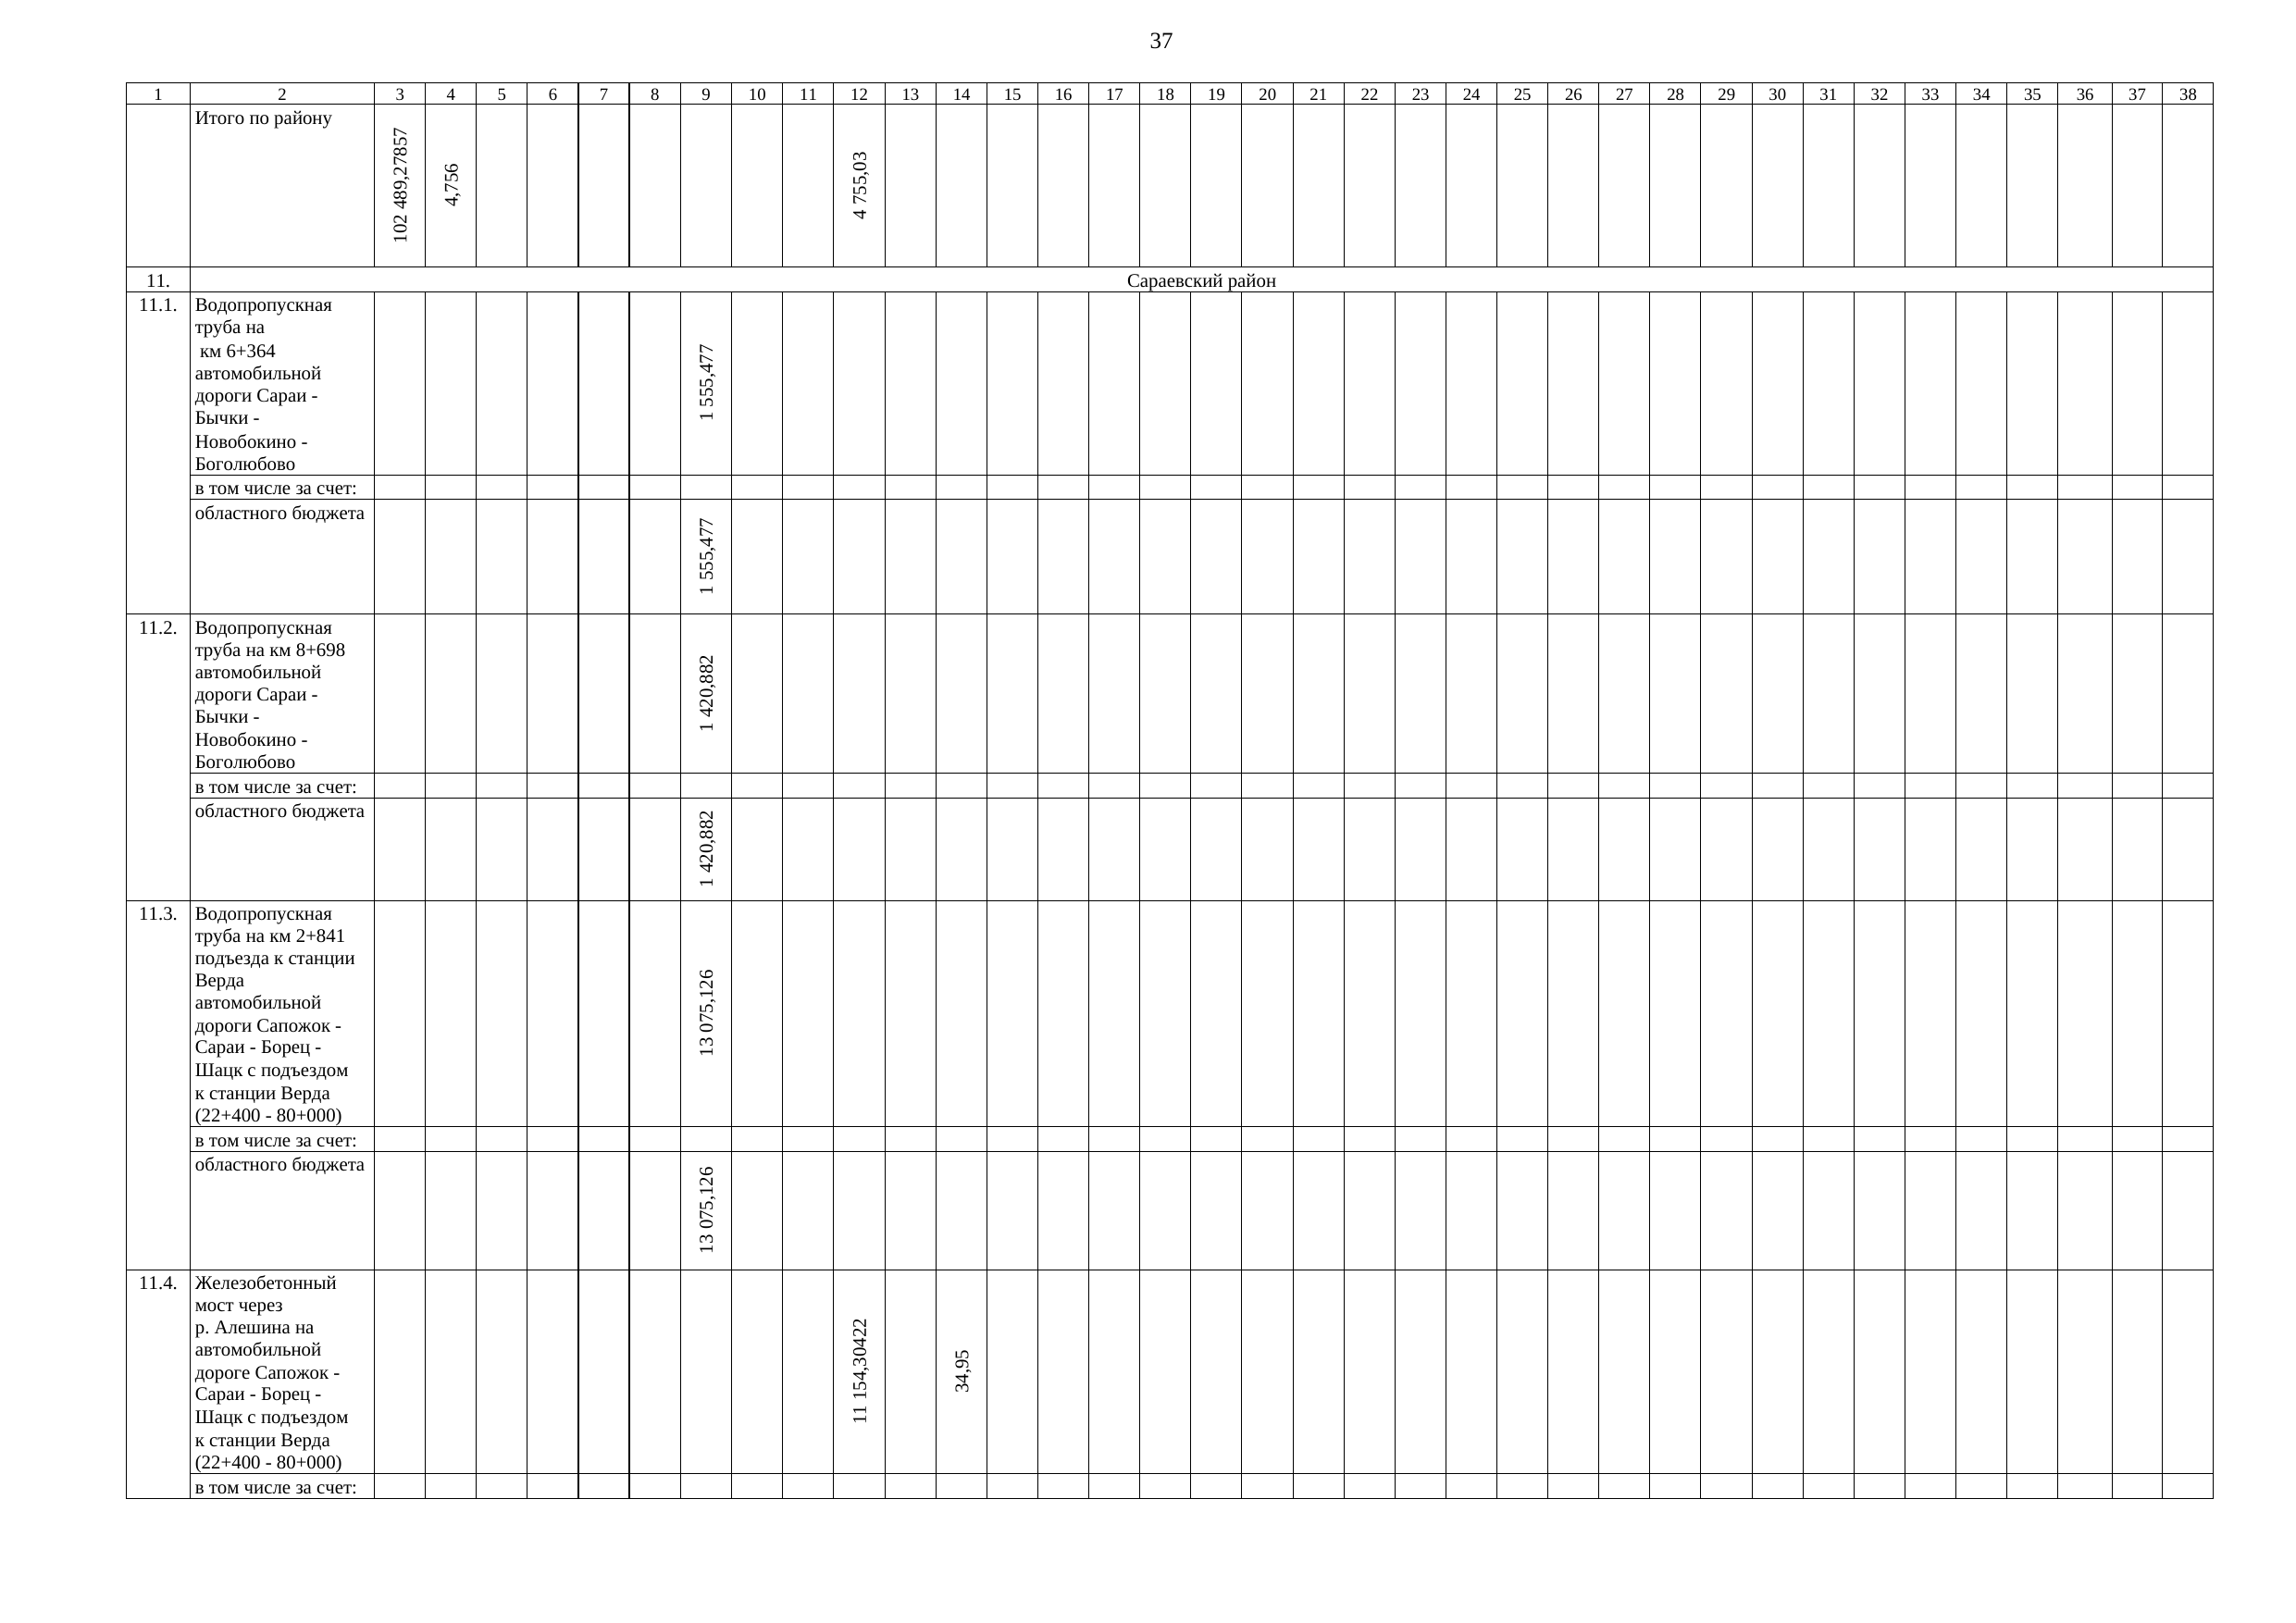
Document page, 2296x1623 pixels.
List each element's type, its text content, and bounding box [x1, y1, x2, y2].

table_header 6 [527, 83, 577, 104]
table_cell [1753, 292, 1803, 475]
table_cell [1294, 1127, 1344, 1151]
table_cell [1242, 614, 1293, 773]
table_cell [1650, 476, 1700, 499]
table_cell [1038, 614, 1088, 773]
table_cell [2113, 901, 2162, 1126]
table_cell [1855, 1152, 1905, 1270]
table_header 4 [426, 83, 476, 104]
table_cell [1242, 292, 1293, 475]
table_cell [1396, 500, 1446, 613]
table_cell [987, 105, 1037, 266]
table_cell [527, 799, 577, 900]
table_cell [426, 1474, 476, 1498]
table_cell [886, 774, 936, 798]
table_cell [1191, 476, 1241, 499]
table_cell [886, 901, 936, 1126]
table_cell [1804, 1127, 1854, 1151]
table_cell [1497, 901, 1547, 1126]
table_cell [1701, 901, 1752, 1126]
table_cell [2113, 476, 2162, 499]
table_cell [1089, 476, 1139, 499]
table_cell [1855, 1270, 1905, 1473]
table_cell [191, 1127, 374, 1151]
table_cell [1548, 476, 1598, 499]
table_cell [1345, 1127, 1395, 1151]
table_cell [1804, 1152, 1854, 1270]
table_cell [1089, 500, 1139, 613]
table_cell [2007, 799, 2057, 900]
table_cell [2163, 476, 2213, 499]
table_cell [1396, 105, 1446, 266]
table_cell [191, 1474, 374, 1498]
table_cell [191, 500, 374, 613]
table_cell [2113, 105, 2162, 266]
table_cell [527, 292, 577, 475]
table_header 19 [1191, 83, 1241, 104]
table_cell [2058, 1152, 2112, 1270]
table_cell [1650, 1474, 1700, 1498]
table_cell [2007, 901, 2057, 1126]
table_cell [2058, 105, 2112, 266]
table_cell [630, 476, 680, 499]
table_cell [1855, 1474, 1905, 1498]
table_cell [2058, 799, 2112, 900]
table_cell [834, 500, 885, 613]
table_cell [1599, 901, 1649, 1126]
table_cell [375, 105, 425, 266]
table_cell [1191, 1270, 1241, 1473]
table_header 3 [375, 83, 425, 104]
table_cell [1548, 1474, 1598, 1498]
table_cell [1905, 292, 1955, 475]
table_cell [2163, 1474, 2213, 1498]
table_header 12 [834, 83, 885, 104]
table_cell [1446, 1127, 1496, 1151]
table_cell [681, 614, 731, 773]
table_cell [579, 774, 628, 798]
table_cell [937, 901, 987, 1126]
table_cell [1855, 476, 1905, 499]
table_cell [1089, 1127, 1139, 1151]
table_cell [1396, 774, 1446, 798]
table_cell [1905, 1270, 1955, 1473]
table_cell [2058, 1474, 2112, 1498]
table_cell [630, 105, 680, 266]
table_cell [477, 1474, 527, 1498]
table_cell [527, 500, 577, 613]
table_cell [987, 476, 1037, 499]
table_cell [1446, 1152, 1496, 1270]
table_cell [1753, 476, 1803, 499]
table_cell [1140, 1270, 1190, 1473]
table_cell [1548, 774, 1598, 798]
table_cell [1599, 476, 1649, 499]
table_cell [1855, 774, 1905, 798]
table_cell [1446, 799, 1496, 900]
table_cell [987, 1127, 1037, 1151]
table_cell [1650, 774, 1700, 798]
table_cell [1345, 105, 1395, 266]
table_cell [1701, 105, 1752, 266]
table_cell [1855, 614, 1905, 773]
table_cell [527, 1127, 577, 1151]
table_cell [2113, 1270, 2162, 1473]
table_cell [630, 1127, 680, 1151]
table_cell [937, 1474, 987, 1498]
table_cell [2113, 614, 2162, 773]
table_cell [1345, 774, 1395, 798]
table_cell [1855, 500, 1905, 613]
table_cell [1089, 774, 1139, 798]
table_header 30 [1753, 83, 1803, 104]
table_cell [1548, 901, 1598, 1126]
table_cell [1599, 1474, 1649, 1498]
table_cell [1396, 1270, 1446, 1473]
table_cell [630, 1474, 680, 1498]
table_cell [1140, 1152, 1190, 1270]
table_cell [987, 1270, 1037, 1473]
table_header 18 [1140, 83, 1190, 104]
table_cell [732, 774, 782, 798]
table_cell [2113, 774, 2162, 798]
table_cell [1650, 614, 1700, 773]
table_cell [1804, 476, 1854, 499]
table_header 21 [1294, 83, 1344, 104]
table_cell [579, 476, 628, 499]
table_header 35 [2007, 83, 2057, 104]
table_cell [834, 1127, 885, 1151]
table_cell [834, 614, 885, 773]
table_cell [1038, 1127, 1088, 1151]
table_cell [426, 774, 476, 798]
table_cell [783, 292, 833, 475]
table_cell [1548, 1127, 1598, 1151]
table_header 37 [2113, 83, 2162, 104]
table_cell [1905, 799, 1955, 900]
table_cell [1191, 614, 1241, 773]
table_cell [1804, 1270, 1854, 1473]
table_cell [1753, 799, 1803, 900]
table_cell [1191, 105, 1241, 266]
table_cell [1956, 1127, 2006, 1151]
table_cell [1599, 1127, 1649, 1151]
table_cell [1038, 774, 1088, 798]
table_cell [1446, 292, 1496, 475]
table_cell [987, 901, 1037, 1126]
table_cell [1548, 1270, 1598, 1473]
table_header 28 [1650, 83, 1700, 104]
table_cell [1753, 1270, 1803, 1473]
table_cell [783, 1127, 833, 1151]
table_header 34 [1956, 83, 2006, 104]
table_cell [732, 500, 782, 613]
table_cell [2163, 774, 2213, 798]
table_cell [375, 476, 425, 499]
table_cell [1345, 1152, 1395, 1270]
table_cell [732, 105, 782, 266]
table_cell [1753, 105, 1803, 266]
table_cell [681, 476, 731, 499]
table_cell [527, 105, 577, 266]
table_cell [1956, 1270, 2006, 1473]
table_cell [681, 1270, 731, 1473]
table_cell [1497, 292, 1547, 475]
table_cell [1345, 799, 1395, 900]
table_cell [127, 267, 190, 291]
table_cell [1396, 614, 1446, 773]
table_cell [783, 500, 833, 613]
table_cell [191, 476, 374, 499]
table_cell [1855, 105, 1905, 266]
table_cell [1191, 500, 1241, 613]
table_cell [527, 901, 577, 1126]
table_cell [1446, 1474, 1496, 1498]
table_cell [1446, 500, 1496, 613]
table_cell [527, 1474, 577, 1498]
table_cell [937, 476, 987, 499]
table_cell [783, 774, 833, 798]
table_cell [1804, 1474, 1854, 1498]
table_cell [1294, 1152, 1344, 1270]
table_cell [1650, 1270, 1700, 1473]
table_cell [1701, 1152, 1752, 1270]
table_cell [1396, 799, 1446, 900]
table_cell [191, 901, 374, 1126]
table_header 9 [681, 83, 731, 104]
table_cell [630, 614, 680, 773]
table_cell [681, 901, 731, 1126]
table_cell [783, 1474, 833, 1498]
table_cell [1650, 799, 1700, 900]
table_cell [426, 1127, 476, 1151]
table_header 7 [579, 83, 628, 104]
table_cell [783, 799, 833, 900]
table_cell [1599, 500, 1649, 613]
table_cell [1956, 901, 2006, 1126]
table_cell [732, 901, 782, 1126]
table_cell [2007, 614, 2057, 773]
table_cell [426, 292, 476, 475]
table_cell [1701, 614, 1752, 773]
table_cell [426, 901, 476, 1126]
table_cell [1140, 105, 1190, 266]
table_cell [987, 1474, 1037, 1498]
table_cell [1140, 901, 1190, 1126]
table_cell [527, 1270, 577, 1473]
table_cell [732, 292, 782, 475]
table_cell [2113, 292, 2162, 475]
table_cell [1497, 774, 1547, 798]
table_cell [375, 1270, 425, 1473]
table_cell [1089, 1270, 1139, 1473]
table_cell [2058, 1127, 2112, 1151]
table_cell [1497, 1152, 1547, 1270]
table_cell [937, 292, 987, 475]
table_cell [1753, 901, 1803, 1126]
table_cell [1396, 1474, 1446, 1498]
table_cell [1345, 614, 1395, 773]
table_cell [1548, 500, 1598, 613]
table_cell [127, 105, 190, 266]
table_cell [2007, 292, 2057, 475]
table_header 27 [1599, 83, 1649, 104]
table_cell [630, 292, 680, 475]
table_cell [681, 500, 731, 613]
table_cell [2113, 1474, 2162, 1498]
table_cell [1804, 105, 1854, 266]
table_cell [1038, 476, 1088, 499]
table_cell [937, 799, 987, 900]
table_header 29 [1701, 83, 1752, 104]
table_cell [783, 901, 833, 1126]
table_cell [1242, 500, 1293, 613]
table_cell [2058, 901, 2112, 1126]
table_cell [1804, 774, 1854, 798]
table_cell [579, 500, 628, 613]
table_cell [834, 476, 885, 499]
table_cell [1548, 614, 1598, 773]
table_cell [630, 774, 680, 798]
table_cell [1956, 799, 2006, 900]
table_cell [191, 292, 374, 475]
table_header 16 [1038, 83, 1088, 104]
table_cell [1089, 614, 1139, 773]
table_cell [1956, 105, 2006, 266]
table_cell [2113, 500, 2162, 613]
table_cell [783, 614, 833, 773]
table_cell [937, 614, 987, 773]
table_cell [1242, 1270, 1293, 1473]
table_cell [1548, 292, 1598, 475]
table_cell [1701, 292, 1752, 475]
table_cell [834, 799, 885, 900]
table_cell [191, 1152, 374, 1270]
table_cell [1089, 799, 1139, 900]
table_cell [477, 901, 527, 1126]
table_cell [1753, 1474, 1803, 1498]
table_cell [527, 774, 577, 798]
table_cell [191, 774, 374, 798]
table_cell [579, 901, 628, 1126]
table_header 5 [477, 83, 527, 104]
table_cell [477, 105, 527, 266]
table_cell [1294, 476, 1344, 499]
table_header 11 [783, 83, 833, 104]
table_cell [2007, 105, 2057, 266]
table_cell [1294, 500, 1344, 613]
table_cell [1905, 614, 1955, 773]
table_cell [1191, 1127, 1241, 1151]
table_header 2 [191, 83, 374, 104]
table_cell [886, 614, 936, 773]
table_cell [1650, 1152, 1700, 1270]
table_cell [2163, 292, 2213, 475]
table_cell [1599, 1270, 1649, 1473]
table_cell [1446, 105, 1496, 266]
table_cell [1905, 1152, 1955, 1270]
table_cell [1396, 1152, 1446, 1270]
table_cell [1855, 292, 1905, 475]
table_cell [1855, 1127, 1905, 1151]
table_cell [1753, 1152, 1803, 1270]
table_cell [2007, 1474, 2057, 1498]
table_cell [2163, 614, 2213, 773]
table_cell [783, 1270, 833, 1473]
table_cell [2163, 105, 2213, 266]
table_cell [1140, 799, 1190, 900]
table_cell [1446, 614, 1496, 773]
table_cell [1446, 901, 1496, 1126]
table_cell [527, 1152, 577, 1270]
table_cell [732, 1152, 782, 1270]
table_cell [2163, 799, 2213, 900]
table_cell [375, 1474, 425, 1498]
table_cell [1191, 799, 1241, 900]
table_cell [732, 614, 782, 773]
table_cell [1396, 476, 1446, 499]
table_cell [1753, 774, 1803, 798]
table_header 38 [2163, 83, 2213, 104]
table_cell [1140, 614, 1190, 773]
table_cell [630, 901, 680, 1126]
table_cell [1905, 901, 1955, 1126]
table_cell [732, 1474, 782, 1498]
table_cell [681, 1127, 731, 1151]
table_header 26 [1548, 83, 1598, 104]
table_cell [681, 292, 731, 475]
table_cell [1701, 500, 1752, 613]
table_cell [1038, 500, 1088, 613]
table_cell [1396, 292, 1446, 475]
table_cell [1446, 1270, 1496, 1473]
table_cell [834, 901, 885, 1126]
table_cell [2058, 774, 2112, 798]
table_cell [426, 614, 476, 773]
table_header 33 [1905, 83, 1955, 104]
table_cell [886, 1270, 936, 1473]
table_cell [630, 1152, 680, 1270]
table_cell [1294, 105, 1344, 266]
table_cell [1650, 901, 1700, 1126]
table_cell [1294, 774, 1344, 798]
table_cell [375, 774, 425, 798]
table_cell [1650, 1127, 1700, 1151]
table_header 13 [886, 83, 936, 104]
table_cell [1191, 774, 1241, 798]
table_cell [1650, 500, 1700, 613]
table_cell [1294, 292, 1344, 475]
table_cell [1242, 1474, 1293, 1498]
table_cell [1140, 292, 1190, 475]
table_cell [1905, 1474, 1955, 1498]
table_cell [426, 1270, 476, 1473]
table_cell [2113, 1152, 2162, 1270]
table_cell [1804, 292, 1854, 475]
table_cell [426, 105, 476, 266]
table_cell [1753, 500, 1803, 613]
table_header 20 [1242, 83, 1293, 104]
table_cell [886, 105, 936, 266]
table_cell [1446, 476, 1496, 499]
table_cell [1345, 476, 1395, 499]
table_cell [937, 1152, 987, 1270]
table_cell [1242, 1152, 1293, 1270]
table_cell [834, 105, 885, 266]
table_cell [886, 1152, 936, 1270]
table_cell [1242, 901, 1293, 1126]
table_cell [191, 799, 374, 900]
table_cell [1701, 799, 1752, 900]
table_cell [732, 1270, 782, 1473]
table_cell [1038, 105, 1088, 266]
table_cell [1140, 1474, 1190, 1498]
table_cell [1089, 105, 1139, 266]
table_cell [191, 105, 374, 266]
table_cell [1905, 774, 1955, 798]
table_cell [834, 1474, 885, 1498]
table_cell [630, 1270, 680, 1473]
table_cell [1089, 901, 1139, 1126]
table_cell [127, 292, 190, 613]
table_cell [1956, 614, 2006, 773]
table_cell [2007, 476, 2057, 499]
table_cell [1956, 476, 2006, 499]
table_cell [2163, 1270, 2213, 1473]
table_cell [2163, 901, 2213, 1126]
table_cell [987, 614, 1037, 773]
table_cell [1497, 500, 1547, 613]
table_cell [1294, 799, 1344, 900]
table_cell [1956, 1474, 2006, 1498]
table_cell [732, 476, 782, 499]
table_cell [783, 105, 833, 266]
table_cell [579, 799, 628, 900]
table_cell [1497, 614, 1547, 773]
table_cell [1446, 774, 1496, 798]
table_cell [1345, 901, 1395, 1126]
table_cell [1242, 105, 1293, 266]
table_header 17 [1089, 83, 1139, 104]
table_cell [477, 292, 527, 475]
table_header 23 [1396, 83, 1446, 104]
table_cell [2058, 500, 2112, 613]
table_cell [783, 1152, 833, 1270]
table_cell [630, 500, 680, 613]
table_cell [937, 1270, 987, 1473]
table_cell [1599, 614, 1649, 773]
table_header 14 [937, 83, 987, 104]
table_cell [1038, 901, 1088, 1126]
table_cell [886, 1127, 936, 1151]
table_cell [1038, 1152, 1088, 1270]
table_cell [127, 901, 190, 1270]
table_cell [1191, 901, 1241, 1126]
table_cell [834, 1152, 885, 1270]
table_header 10 [732, 83, 782, 104]
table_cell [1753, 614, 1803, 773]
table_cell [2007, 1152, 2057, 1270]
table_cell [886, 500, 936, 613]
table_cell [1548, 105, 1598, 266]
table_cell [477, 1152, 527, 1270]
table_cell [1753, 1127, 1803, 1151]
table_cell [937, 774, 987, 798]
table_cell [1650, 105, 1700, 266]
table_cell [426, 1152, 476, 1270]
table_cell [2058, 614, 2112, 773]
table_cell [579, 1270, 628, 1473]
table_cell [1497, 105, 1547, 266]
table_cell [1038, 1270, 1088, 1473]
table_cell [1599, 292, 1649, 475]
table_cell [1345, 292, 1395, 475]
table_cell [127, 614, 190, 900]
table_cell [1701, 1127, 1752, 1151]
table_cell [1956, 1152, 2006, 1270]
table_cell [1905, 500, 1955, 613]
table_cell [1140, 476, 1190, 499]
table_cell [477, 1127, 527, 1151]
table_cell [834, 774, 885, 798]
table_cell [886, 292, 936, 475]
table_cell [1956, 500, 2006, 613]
table_header 32 [1855, 83, 1905, 104]
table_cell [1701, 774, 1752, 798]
table_header 15 [987, 83, 1037, 104]
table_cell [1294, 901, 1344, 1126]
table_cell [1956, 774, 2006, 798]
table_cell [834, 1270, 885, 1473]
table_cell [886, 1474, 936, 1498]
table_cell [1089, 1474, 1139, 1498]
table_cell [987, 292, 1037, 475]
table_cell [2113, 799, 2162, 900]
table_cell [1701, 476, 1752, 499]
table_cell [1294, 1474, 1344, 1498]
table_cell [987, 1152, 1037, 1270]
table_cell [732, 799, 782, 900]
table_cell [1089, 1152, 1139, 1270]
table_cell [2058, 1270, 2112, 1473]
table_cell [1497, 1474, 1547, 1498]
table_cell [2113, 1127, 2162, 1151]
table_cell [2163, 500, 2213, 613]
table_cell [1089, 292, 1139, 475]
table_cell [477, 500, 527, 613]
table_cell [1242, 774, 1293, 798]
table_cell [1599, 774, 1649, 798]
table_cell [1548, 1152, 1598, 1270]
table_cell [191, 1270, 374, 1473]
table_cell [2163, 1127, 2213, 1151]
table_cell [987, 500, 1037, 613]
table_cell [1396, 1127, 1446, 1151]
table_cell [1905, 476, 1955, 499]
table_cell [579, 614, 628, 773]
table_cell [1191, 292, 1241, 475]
table_header 1 [127, 83, 190, 104]
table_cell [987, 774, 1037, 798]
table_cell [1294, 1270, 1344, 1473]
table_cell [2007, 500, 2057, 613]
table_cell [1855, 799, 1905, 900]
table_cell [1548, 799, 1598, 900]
table_header 22 [1345, 83, 1395, 104]
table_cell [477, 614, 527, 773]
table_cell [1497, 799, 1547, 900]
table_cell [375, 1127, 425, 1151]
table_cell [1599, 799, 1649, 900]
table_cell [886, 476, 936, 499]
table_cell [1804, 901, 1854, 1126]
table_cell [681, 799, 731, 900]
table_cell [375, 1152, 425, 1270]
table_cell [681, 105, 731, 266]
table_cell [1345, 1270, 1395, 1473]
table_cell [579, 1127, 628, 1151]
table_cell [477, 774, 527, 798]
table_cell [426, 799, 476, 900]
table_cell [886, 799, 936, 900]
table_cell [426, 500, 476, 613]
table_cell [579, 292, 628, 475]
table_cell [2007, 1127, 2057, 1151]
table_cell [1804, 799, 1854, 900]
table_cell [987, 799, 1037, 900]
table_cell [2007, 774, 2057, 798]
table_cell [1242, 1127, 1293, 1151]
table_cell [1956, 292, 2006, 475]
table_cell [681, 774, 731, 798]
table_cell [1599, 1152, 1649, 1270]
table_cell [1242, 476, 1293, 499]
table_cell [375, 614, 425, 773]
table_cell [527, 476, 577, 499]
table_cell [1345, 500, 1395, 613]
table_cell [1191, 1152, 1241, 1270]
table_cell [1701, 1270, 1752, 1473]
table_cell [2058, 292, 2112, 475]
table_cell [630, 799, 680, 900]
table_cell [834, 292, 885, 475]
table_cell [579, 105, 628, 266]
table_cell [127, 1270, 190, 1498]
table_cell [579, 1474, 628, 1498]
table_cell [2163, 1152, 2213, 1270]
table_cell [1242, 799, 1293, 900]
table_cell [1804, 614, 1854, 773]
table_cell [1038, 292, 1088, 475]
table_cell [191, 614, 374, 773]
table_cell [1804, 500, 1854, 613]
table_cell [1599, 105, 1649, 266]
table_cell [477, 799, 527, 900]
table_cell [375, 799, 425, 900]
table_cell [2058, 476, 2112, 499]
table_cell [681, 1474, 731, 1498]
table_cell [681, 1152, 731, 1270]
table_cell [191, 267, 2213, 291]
table_header 25 [1497, 83, 1547, 104]
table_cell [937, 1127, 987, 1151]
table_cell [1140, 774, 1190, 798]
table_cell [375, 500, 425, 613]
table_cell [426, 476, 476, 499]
table_header 31 [1804, 83, 1854, 104]
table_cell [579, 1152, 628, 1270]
table_header 8 [630, 83, 680, 104]
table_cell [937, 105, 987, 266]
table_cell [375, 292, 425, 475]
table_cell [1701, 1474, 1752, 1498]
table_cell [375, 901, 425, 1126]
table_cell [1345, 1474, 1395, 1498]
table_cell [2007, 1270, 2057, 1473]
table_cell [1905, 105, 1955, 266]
table_header 36 [2058, 83, 2112, 104]
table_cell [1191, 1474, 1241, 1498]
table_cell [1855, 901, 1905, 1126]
table_header 24 [1446, 83, 1496, 104]
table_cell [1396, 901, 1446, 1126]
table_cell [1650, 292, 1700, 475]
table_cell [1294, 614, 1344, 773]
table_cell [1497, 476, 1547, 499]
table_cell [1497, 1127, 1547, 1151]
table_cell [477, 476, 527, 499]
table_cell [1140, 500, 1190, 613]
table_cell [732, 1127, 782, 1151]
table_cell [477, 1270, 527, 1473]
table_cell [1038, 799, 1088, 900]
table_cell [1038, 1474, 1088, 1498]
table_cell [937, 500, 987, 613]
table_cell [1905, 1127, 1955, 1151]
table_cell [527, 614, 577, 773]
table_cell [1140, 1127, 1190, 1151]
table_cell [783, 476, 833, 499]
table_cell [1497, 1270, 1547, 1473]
